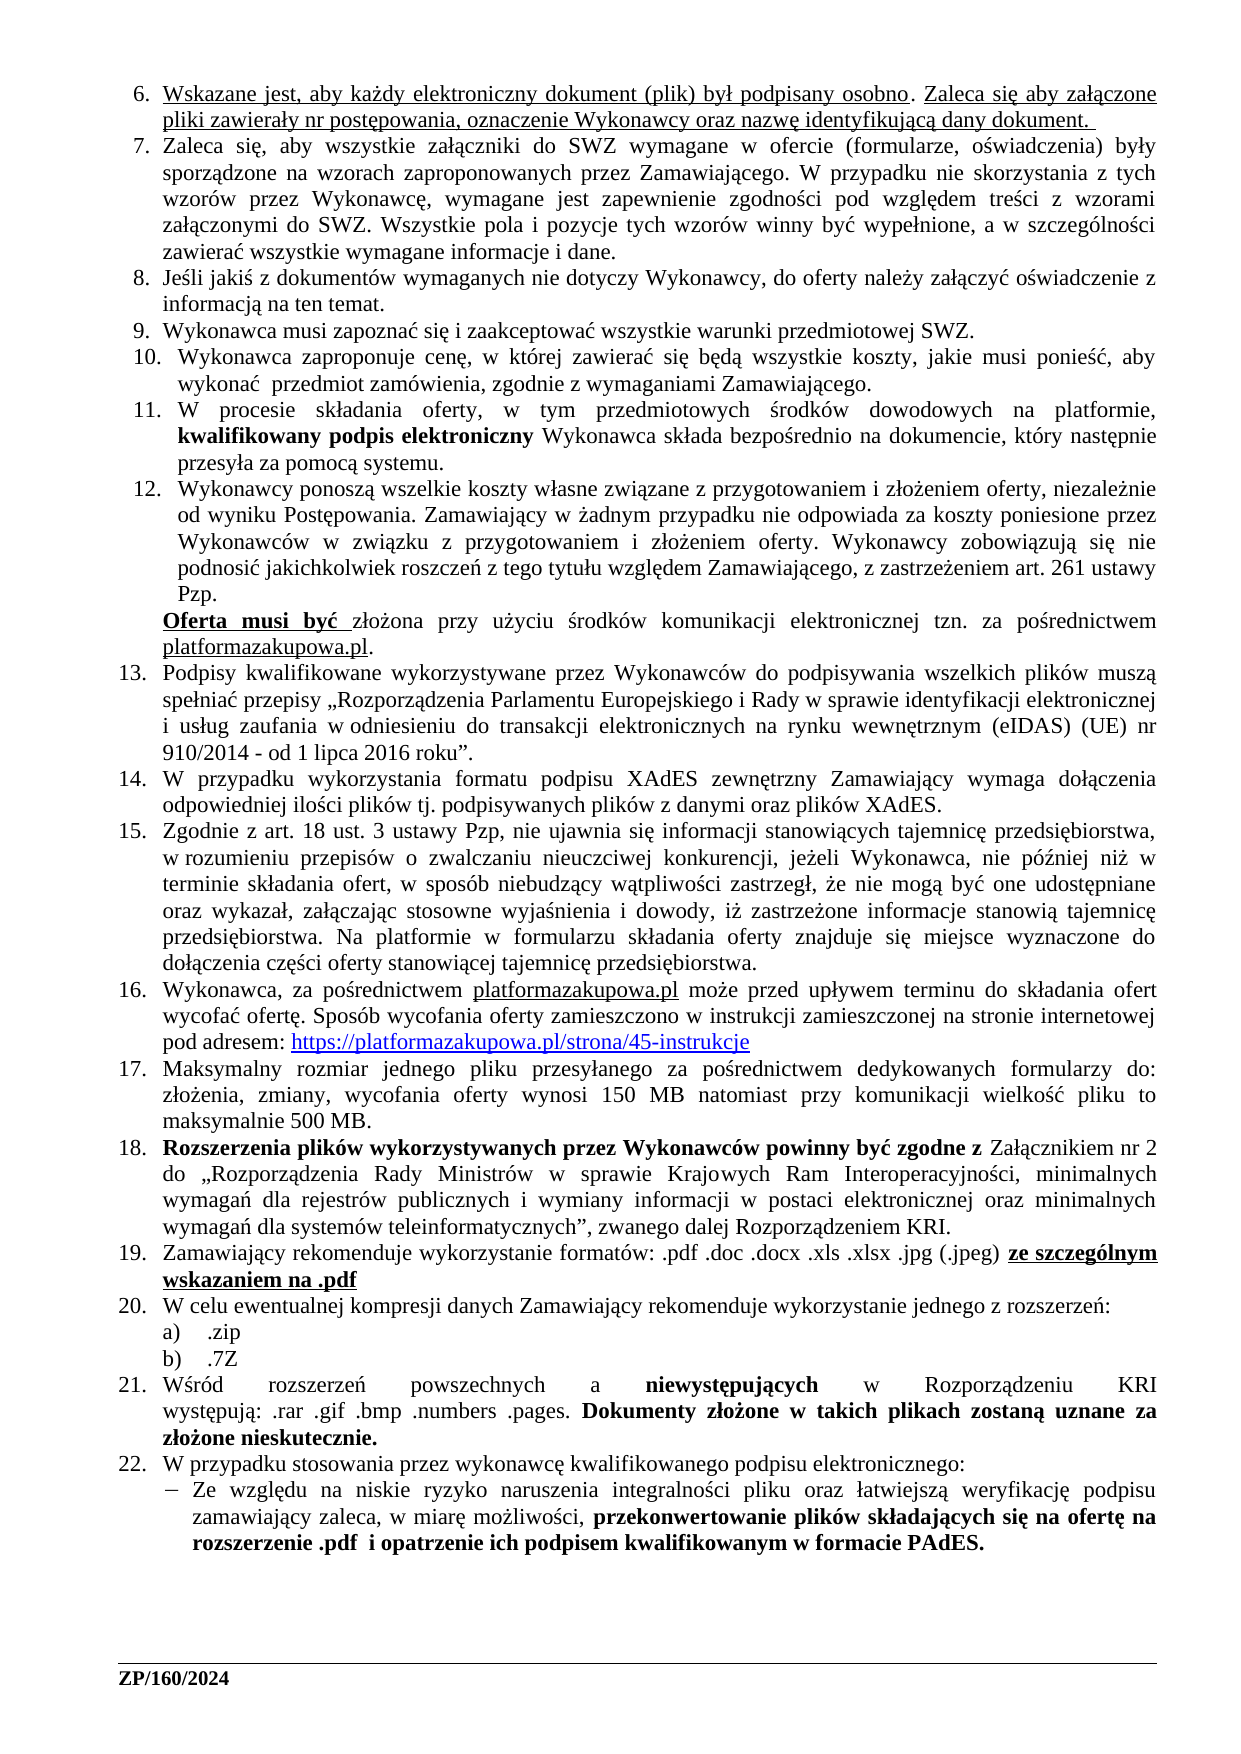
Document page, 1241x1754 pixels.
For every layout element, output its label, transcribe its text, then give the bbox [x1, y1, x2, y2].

list Podpisy kwalifikowane wykorzystywane przez Wykonawców do podpisywania wszelkich plików muszą spełniać przepisy „Rozporządzenia Parlamentu Europejskiego i Rady w sprawie identyfikacji elektronicznej i usług zaufania w odniesieniu do transakcji elektronicznych na rynku wewnętrznym (eIDAS) (UE) nr 910/2014 - od 1 lipca 2016 roku”. [118, 659, 1157, 765]
list W procesie składania oferty, w tym przedmiotowych środków dowodowych na platformie, kwalifikowany podpis elektroniczny Wykonawca składa bezpośrednio na dokumencie, który następnie przesyła za pomocą systemu. [133, 396, 1157, 475]
list Wykonawca zaproponuje cenę, w której zawierać się będą wszystkie koszty, jakie musi ponieść, aby wykonać przedmiot zamówienia, zgodnie z wymaganiami Zamawiającego. [133, 343, 1157, 396]
list Zgodnie z art. 18 ust. 3 ustawy Pzp, nie ujawnia się informacji stanowiących tajemnicę przedsiębiorstwa, w rozumieniu przepisów o zwalczaniu nieuczciwej konkurencji, jeżeli Wykonawca, nie później niż w terminie składania ofert, w sposób niebudzący wątpliwości zastrzegł, że nie mogą być one udostępniane oraz wykazał, załączając stosowne wyjaśnienia i dowody, iż zastrzeżone informacje stanowią tajemnicę przedsiębiorstwa. Na platformie w formularzu składania oferty znajduje się miejsce wyznaczone do dołączenia części oferty stanowiącej tajemnicę przedsiębiorstwa. [118, 818, 1157, 976]
list .7Z [162, 1345, 1157, 1371]
list W przypadku wykorzystania formatu podpisu XAdES zewnętrzny Zamawiający wymaga dołączenia odpowiedniej ilości plików tj. podpisywanych plików z danymi oraz plików XAdES. [118, 765, 1157, 818]
list Rozszerzenia plików wykorzystywanych przez Wykonawców powinny być zgodne z Załącznikiem nr 2 do „Rozporządzenia Rady Ministrów w sprawie Krajowych Ram Interoperacyjności, minimalnych wymagań dla rejestrów publicznych i wymiany informacji w postaci elektronicznej oraz minimalnych wymagań dla systemów teleinformatycznych”, zwanego dalej Rozporządzeniem KRI. [118, 1134, 1157, 1239]
list Wskazane jest, aby każdy elektroniczny dokument (plik) był podpisany osobno. Zaleca się aby załączone pliki zawierały nr postępowania, oznaczenie Wykonawcy oraz nazwę identyfikującą dany dokument. [133, 80, 1157, 132]
list Zamawiający rekomenduje wykorzystanie formatów: .pdf .doc .docx .xls .xlsx .jpg (.jpeg) ze szczególnym wskazaniem na .pdf [118, 1239, 1157, 1292]
text Oferta musi być złożona przy użyciu środków komunikacji elektronicznej tzn. za pośrednictwem platformazakupowa.pl. [162, 607, 1157, 659]
list Wykonawca, za pośrednictwem platformazakupowa.pl może przed upływem terminu do składania ofert wycofać ofertę. Sposób wycofania oferty zamieszczono w instrukcji zamieszczonej na stronie internetowej pod adresem: https://platformazakupowa.pl/strona/45-instrukcje [118, 976, 1157, 1055]
list W celu ewentualnej kompresji danych Zamawiający rekomenduje wykorzystanie jednego z rozszerzeń: [118, 1292, 1157, 1318]
list Wykonawcy ponoszą wszelkie koszty własne związane z przygotowaniem i złożeniem oferty, niezależnie od wyniku Postępowania. Zamawiający w żadnym przypadku nie odpowiada za koszty poniesione przez Wykonawców w związku z przygotowaniem i złożeniem oferty. Wykonawcy zobowiązują się nie podnosić jakichkolwiek roszczeń z tego tytułu względem Zamawiającego, z zastrzeżeniem art. 261 ustawy Pzp. [133, 475, 1157, 607]
list Wykonawca musi zapoznać się i zaakceptować wszystkie warunki przedmiotowej SWZ. [133, 317, 1157, 343]
list Jeśli jakiś z dokumentów wymaganych nie dotyczy Wykonawcy, do oferty należy załączyć oświadczenie z informacją na ten temat. [133, 264, 1157, 317]
list .zip [162, 1318, 1157, 1345]
list Wśród rozszerzeń powszechnych a niewystępujących w Rozporządzeniu KRI występują: .rar .gif .bmp .numbers .pages. Dokumenty złożone w takich plikach zostaną uznane za złożone nieskutecznie. [118, 1371, 1157, 1450]
list W przypadku stosowania przez wykonawcę kwalifikowanego podpisu elektronicznego: [118, 1450, 1157, 1476]
list Zaleca się, aby wszystkie załączniki do SWZ wymagane w ofercie (formularze, oświadczenia) były sporządzone na wzorach zaproponowanych przez Zamawiającego. W przypadku nie skorzystania z tych wzorów przez Wykonawcę, wymagane jest zapewnienie zgodności pod względem treści z wzorami załączonymi do SWZ. Wszystkie pola i pozycje tych wzorów winny być wypełnione, a w szczególności zawierać wszystkie wymagane informacje i dane. [133, 132, 1157, 264]
list Ze względu na niskie ryzyko naruszenia integralności pliku oraz łatwiejszą weryfikację podpisu zamawiający zaleca, w miarę możliwości, przekonwertowanie plików składających się na ofertę na rozszerzenie .pdf i opatrzenie ich podpisem kwalifikowanym w formacie PAdES. [162, 1476, 1157, 1556]
list Maksymalny rozmiar jednego pliku przesyłanego za pośrednictwem dedykowanych formularzy do: złożenia, zmiany, wycofania oferty wynosi 150 MB natomiast przy komunikacji wielkość pliku to maksymalnie 500 MB. [118, 1055, 1157, 1134]
